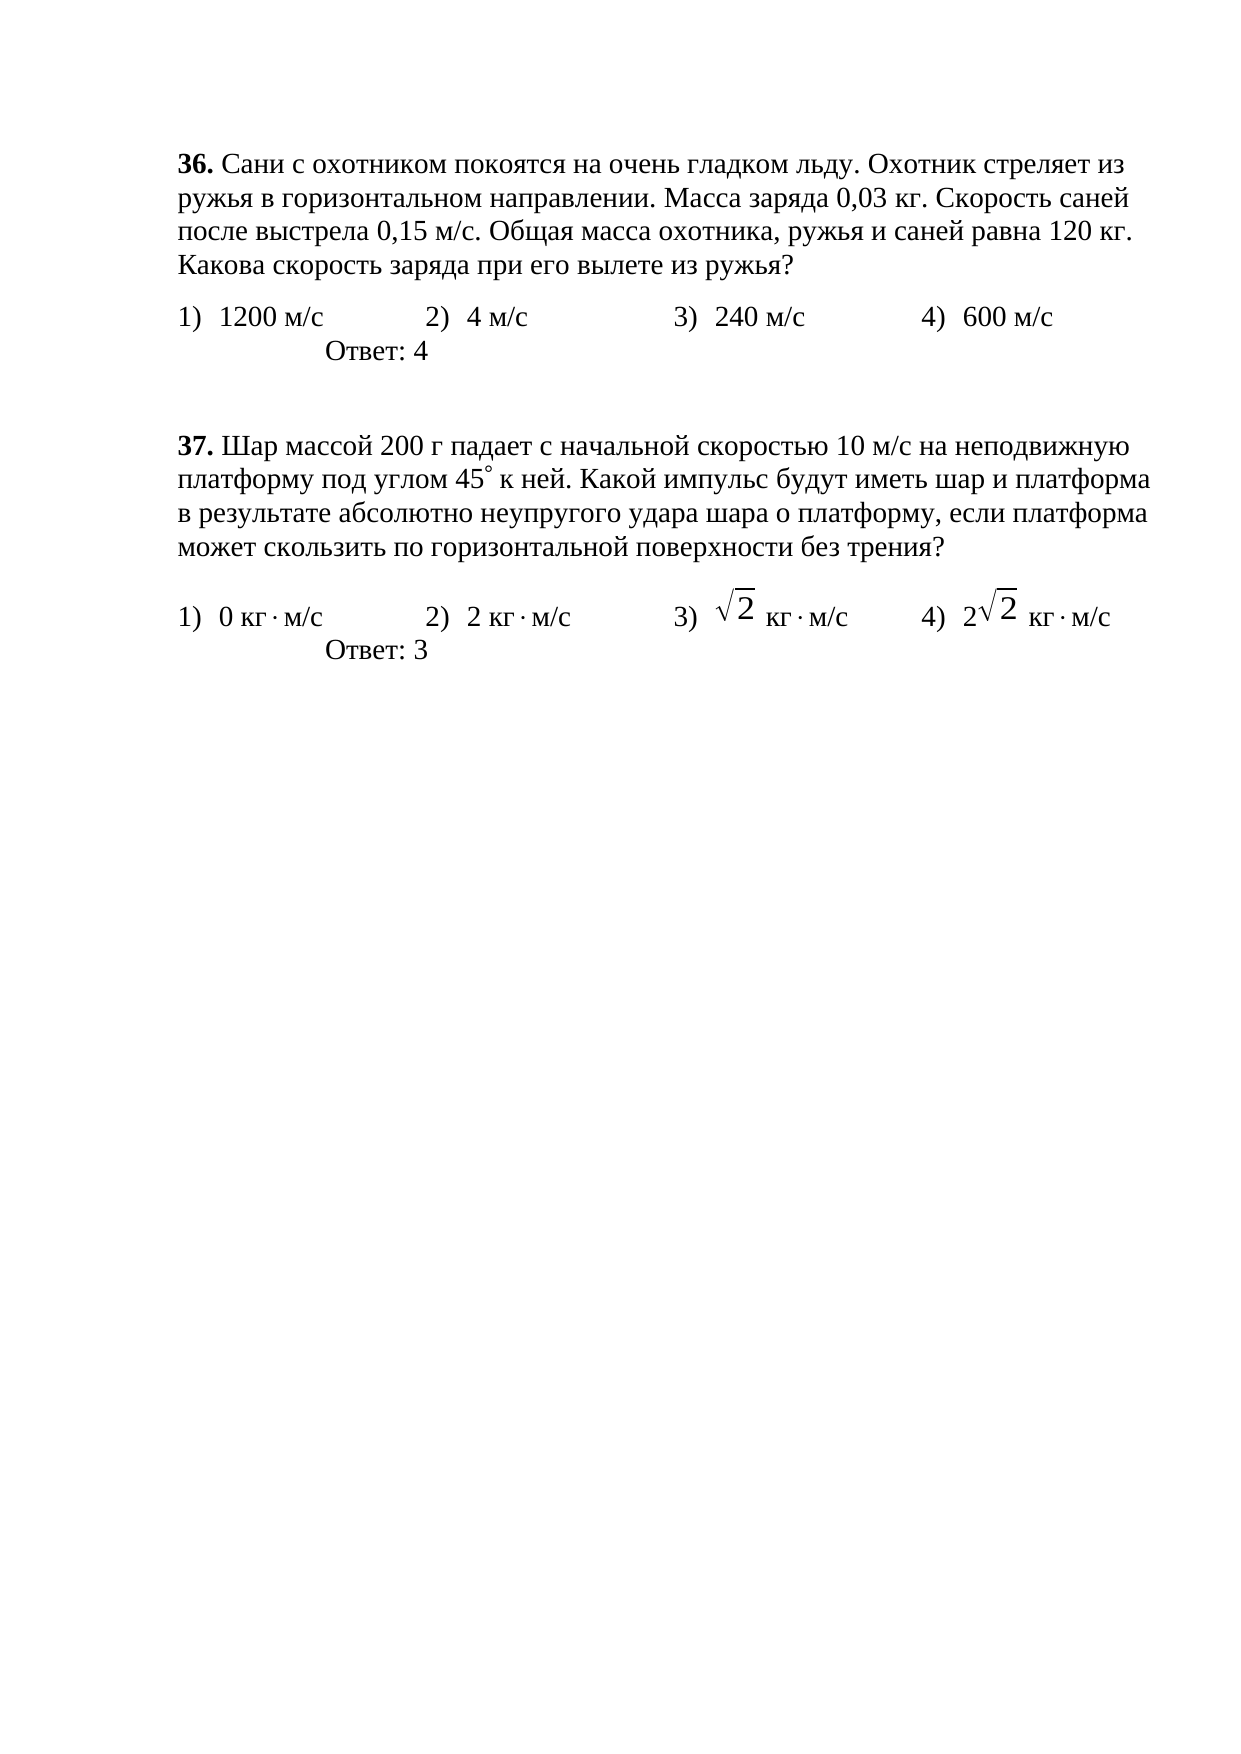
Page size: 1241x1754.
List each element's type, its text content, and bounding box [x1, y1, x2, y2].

table_header 2) [414, 586, 455, 632]
table_header 4 м/с [455, 300, 662, 333]
table_header 2) [414, 300, 455, 333]
table_header 1) [166, 300, 207, 333]
table_header 2 кгм/с [455, 586, 662, 632]
text Ответ: 4 [177, 333, 1158, 367]
table_header 2 кгм/с [951, 586, 1158, 632]
table_header 3) [662, 586, 703, 632]
table_header 0 кгм/с [208, 586, 414, 632]
table_header 1) [166, 586, 207, 632]
table_header 240 м/с [704, 300, 910, 333]
table_header 4) [910, 300, 951, 333]
table_header 4) [910, 586, 951, 632]
text 37. Шар массой 200 г падает с начальной скоростью 10 м/с на неподвижную платформу под углом 45 к ней. Какой импульс будут иметь шар и платформа в результате абсолютно неупругого удара шара о платформу, если платформа может скользить по горизонтальной поверхности без трения? [177, 428, 1158, 562]
text Ответ: 3 [177, 632, 1158, 666]
table_header 600 м/с [951, 300, 1158, 333]
table_header 3) [662, 300, 703, 333]
text 36. Сани с охотником покоятся на очень гладком льду. Охотник стреляет из ружья в горизонтальном направлении. Масса заряда 0,03 кг. Скорость саней после выстрела 0,15 м/с. Общая масса охотника, ружья и саней равна 120 кг. Какова скорость заряда при его вылете из ружья? [177, 146, 1158, 280]
table_header кгм/с [704, 586, 910, 632]
table_header 1200 м/с [208, 300, 414, 333]
